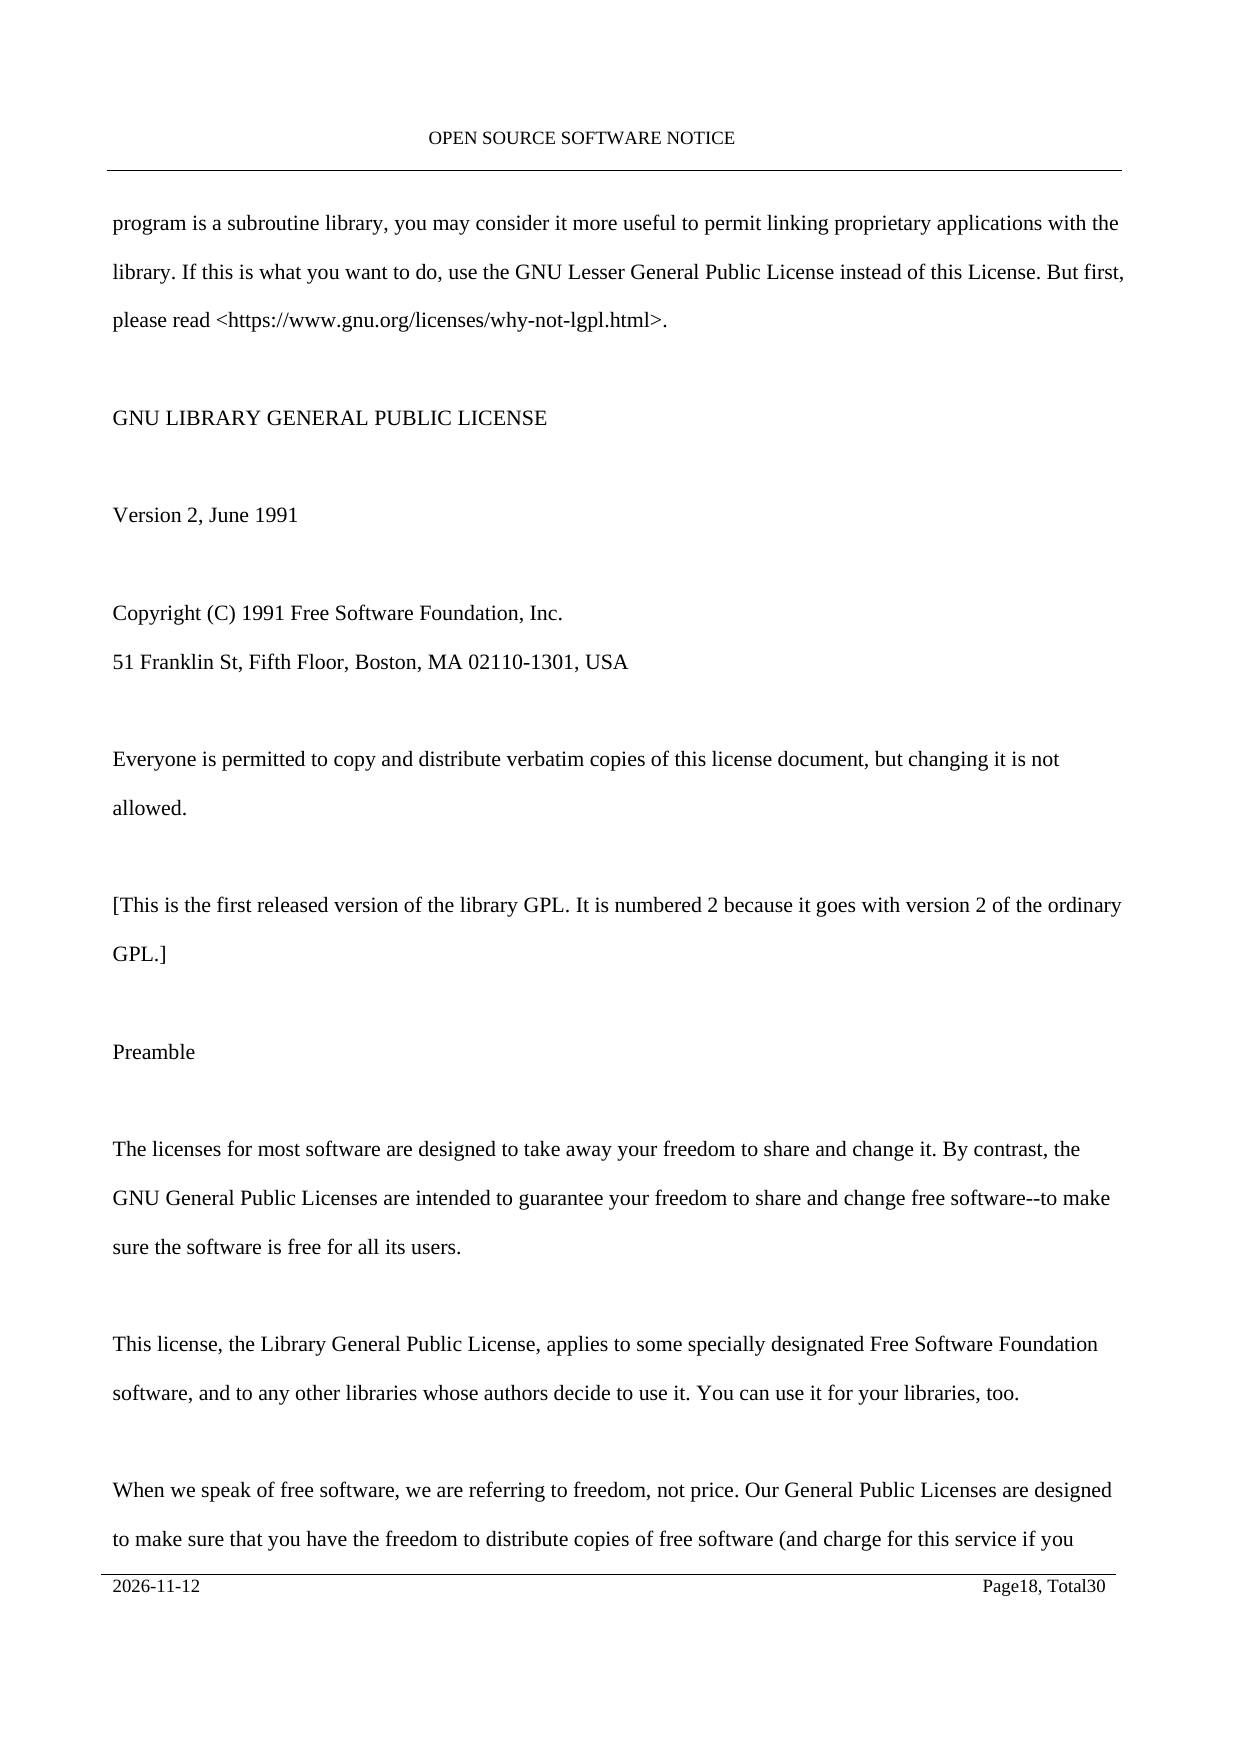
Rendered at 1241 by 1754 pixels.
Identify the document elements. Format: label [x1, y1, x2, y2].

text [112, 206, 1128, 1555]
